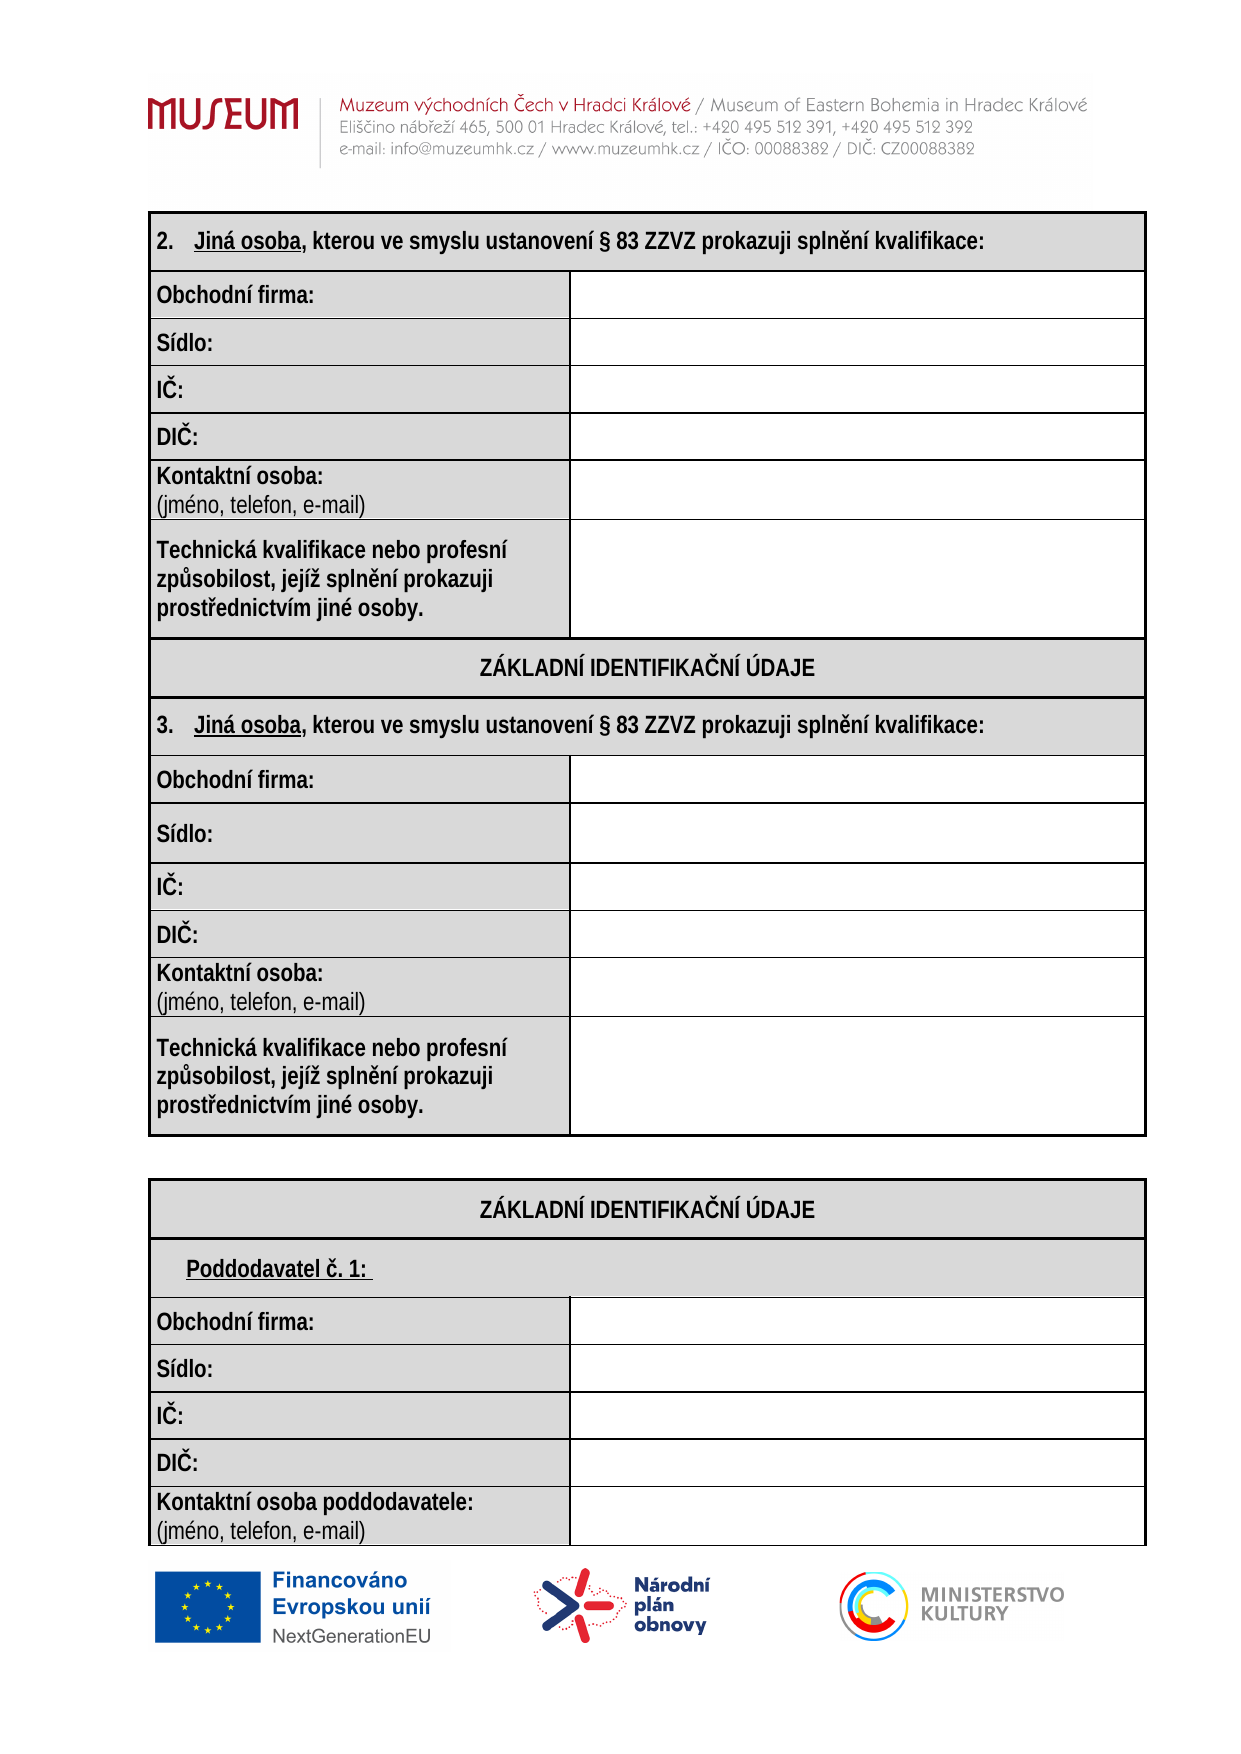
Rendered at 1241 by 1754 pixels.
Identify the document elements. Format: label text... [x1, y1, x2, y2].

table_cell [571, 366, 1144, 412]
table_cell [571, 1298, 1144, 1344]
table_cell Obchodní firma: [151, 1298, 569, 1344]
table_cell [571, 461, 1144, 518]
table_cell DIČ: [151, 1440, 569, 1486]
table_cell [571, 804, 1144, 862]
table_cell [571, 319, 1144, 365]
table_cell [571, 1393, 1144, 1438]
table_cell [571, 756, 1144, 802]
table_cell DIČ: [151, 414, 569, 459]
table_cell Obchodní firma: [151, 272, 569, 317]
picture [839, 1572, 1064, 1641]
table_cell Kontaktní osoba: (jméno, telefon, e-mail) [151, 958, 569, 1016]
table_cell IČ: [151, 366, 569, 412]
table_cell DIČ: [151, 911, 569, 957]
table_header Základní identifikační údaje [151, 1181, 1144, 1237]
table_cell Základní identifikační údaje [151, 640, 1144, 696]
table_cell Obchodní firma: [151, 756, 569, 802]
table_cell Poddodavatel č. 1: [151, 1240, 1144, 1296]
table_cell Jiná osoba, kterou ve smyslu ustanovení § 83 ZZVZ prokazuji splnění kvalifikace: [151, 699, 1144, 755]
table_cell [571, 958, 1144, 1016]
table_cell Sídlo: [151, 804, 569, 862]
table_cell [571, 911, 1144, 957]
table_cell IČ: [151, 864, 569, 909]
table_cell IČ: [151, 1393, 569, 1438]
table_cell [571, 864, 1144, 909]
table_cell [571, 414, 1144, 459]
table_cell Technická kvalifikace nebo profesní způsobilost, jejíž splnění prokazuji prostřednictvím jiné osoby. [151, 520, 569, 637]
table_cell [571, 1345, 1144, 1391]
table_cell Kontaktní osoba: (jméno, telefon, e-mail) [151, 461, 569, 518]
table_cell [571, 272, 1144, 317]
table_cell [571, 1440, 1144, 1486]
table_cell Sídlo: [151, 1345, 569, 1391]
picture [533, 1568, 711, 1643]
table_cell Technická kvalifikace nebo profesní způsobilost, jejíž splnění prokazuji prostřednictvím jiné osoby. [151, 1017, 569, 1134]
table_cell Sídlo: [151, 319, 569, 365]
picture [147, 1560, 451, 1652]
table_cell [571, 1487, 1144, 1544]
table_cell Jiná osoba, kterou ve smyslu ustanovení § 83 ZZVZ prokazuji splnění kvalifikace: [151, 214, 1144, 270]
table_cell [571, 520, 1144, 637]
table_cell [571, 1017, 1144, 1134]
table_cell Kontaktní osoba poddodavatele: (jméno, telefon, e-mail) [151, 1487, 569, 1544]
picture [147, 73, 1093, 211]
